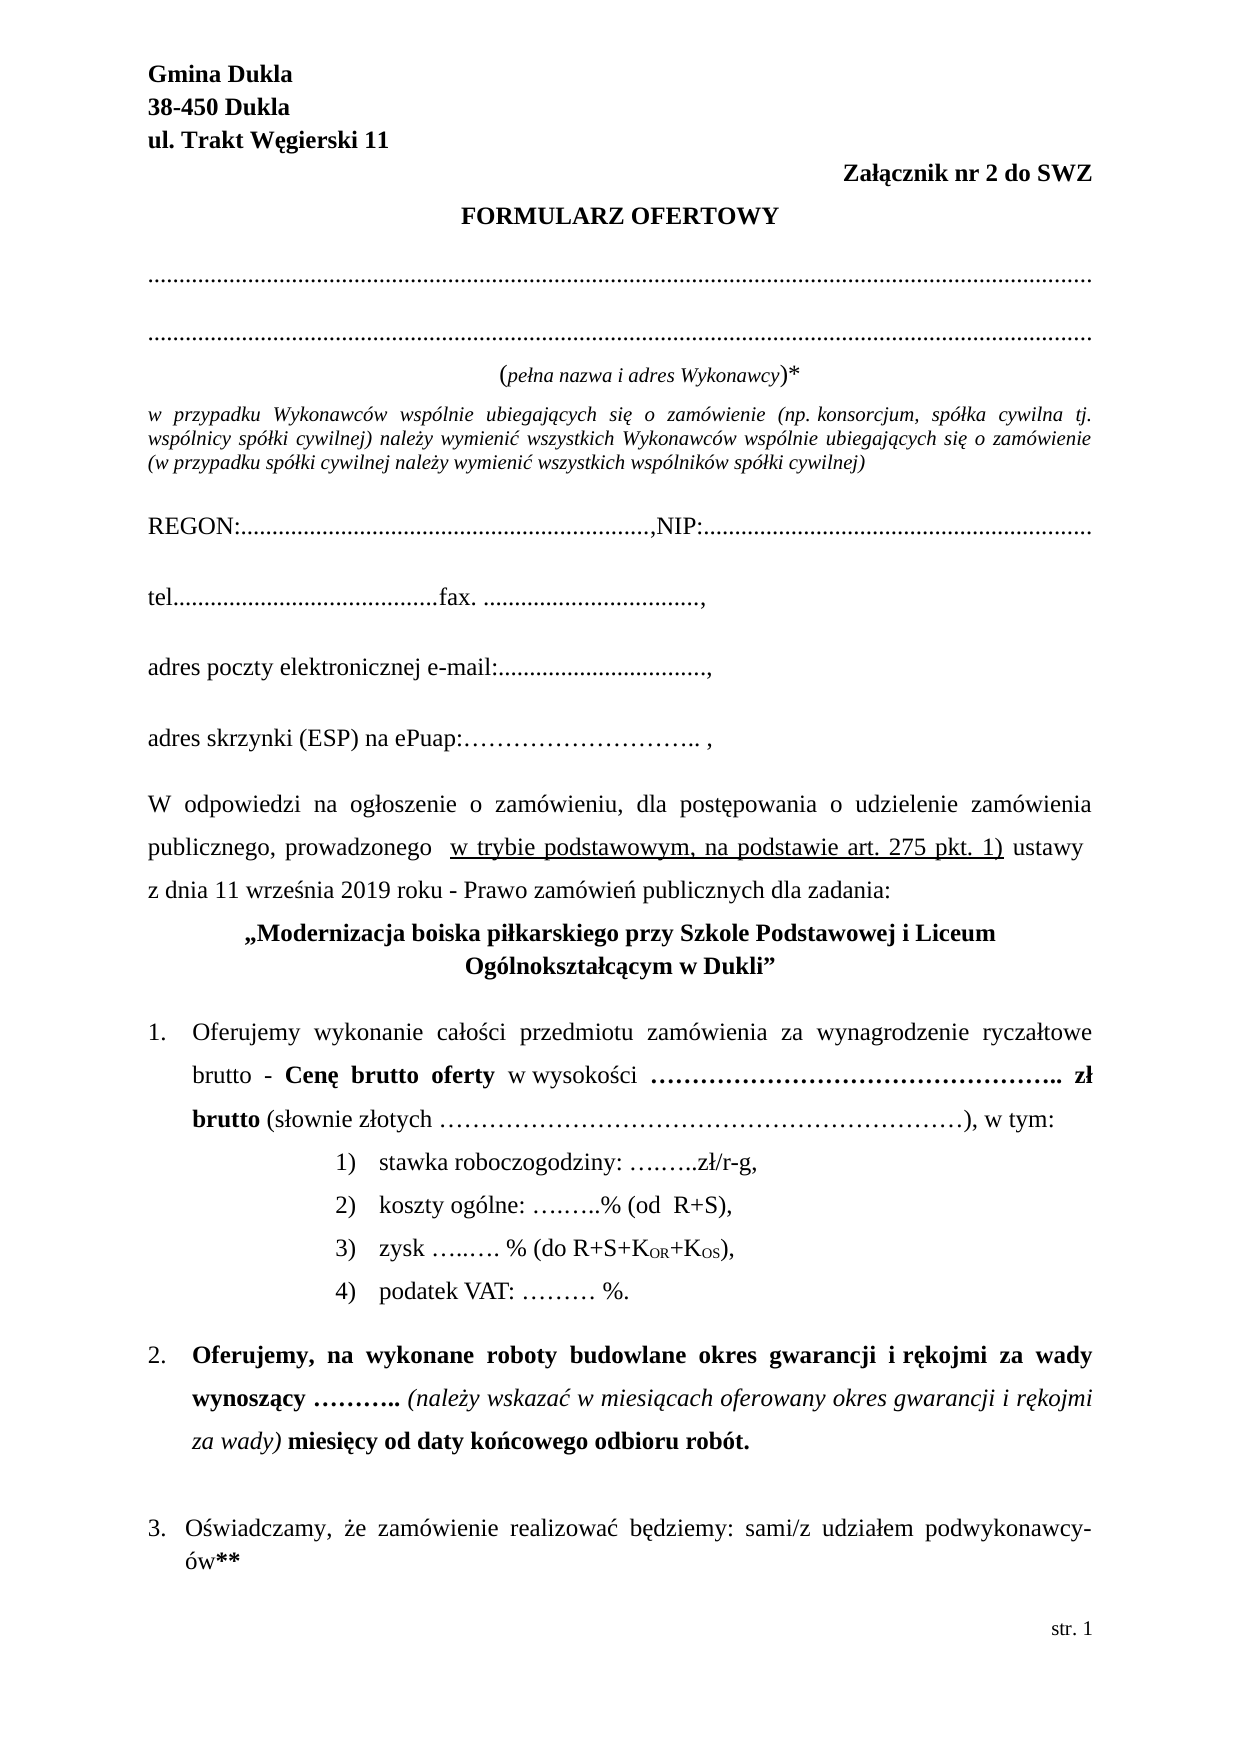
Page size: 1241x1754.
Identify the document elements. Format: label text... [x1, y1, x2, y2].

text ul. Trakt Węgierski 11 [148, 125, 1093, 154]
text Załącznik nr 2 do SWZ [148, 158, 1093, 187]
text W odpowiedzi na ogłoszenie o zamówieniu, dla postępowania o udzielenie zamówienia publicznego, prowadzonego w trybie podstawowym, na podstawie art. 275 pkt. 1) ustawy z dnia 11 września 2019 roku - Prawo zamówień publicznych dla zadania: [148, 789, 1093, 904]
list podatek VAT: ……… %. [335, 1276, 1093, 1305]
list zysk …..…. % (do R+S+KOR+KOS), [335, 1233, 1093, 1262]
text (pełna nazwa i adres Wykonawcy)* [148, 359, 1093, 387]
text FORMULARZ OFERTOWY [148, 201, 1093, 230]
text Gmina Dukla [148, 59, 1093, 88]
list Oferujemy, na wykonane roboty budowlane okres gwarancji i rękojmi za wady wynoszący ……….. (należy wskazać w miesiącach oferowany okres gwarancji i rękojmi za wady) miesięcy od daty końcowego odbioru robót. [148, 1340, 1093, 1455]
text tel. fax. , [148, 582, 1093, 611]
text adres poczty elektronicznej e-mail: ., [148, 652, 1093, 681]
list Oferujemy wykonanie całości przedmiotu zamówienia za wynagrodzenie ryczałtowe brutto - Cenę brutto oferty w wysokości ………………………………………….. zł brutto (słownie złotych ………………………………………………………), w tym: [148, 1017, 1093, 1132]
text „Modernizacja boiska piłkarskiego przy Szkole Podstawowej i Liceum Ogólnokształcącym w Dukli” [148, 918, 1093, 980]
text adres skrzynki (ESP) na ePuap:……………………….. , [148, 723, 1093, 752]
text REGON: ,NIP: [148, 511, 1093, 540]
list Oświadczamy, że zamówienie realizować będziemy: sami/z udziałem podwykonawcy-ów** [148, 1513, 1093, 1574]
text 38-450 Dukla [148, 92, 1093, 121]
list stawka roboczogodziny: ….…..zł/r-g, [335, 1147, 1093, 1176]
list koszty ogólne: ….…..% (od R+S), [335, 1190, 1093, 1219]
text w przypadku Wykonawców wspólnie ubiegających się o zamówienie (np. konsorcjum, spółka cywilna tj. wspólnicy spółki cywilnej) należy wymienić wszystkich Wykonawców wspólnie ubiegających się o zamówienie (w przypadku spółki cywilnej należy wymienić wszystkich wspólników spółki cywilnej) [148, 402, 1093, 474]
